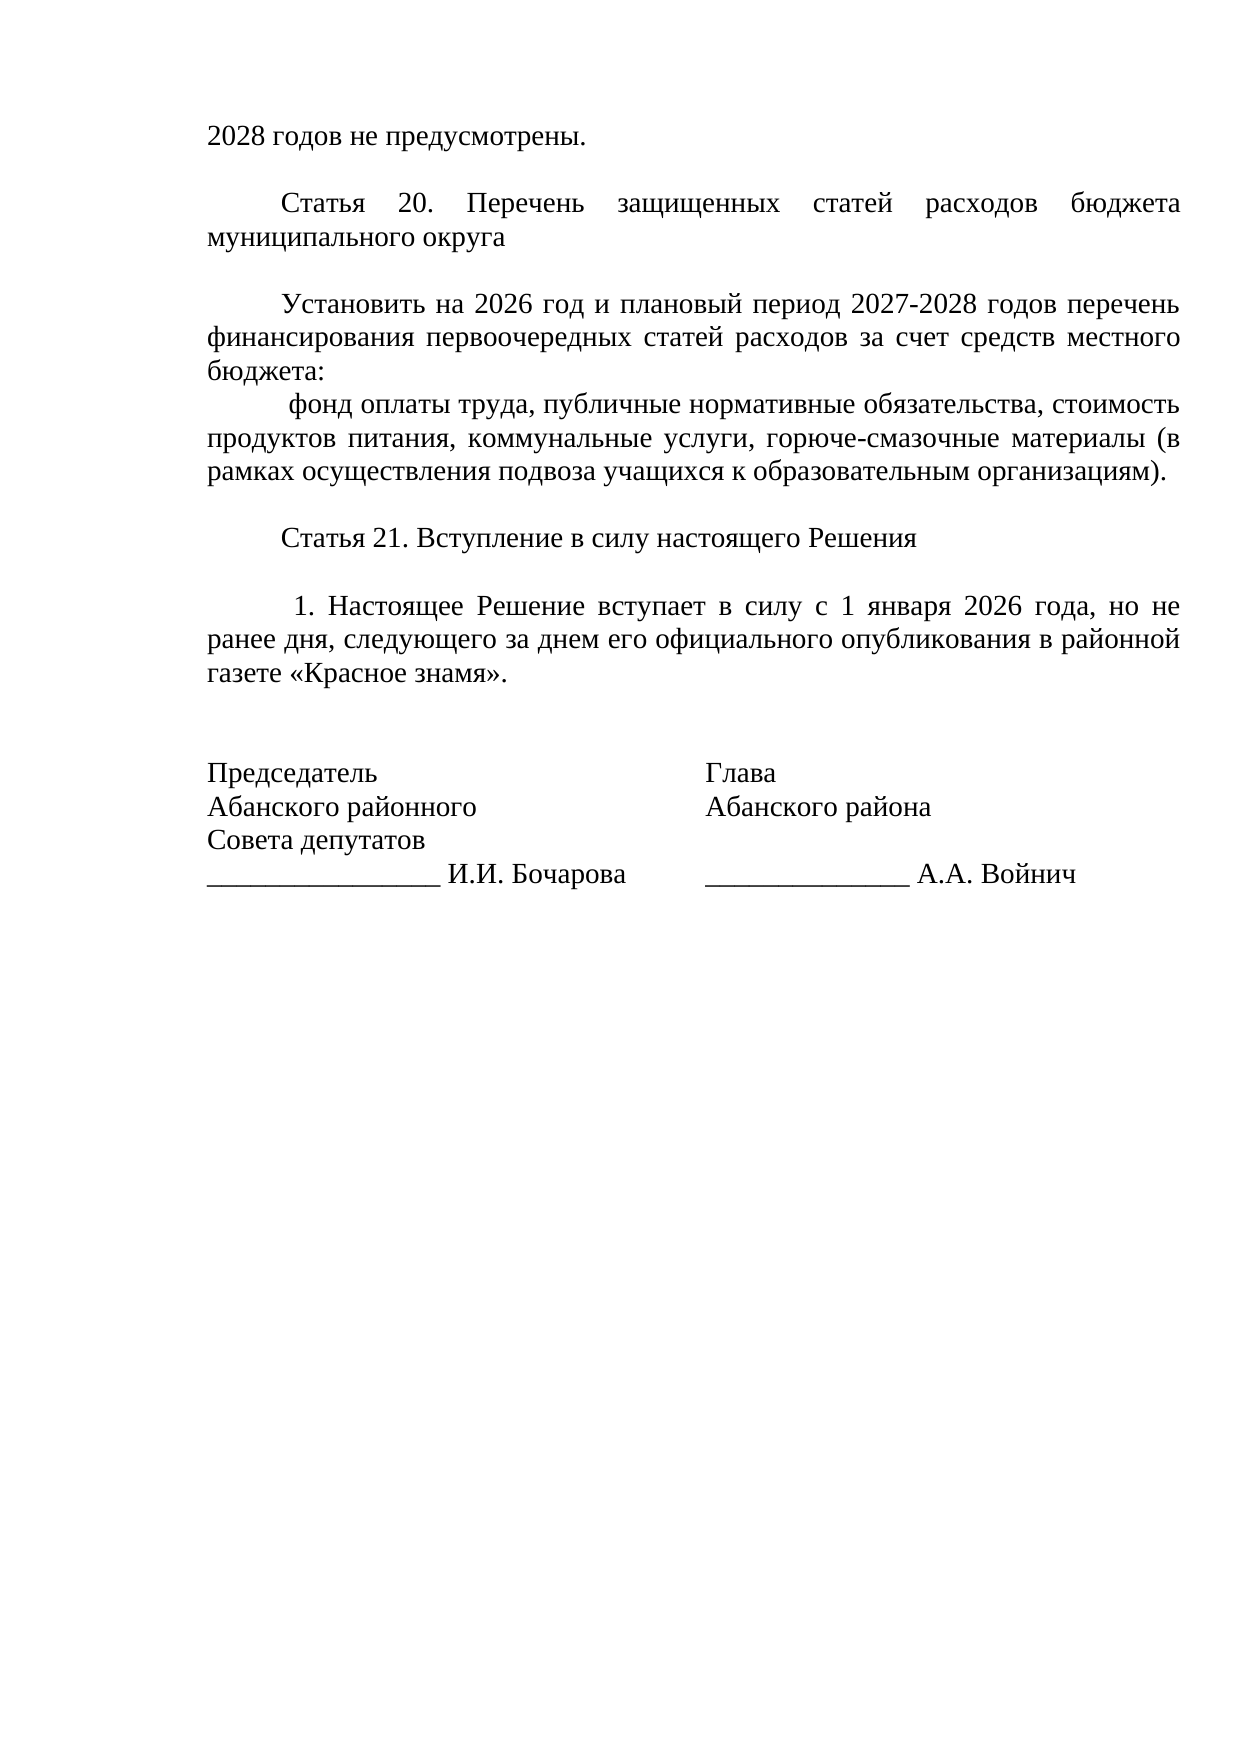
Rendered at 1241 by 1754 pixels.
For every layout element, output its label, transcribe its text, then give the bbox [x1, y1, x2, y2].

text Статья 21. Вступление в силу настоящего Решения [207, 521, 1181, 554]
text фонд оплаты труда, публичные нормативные обязательства, стоимость продуктов питания, коммунальные услуги, горюче-смазочные материалы (в рамках осуществления подвоза учащихся к образовательным организациям). [207, 386, 1181, 487]
text Установить на 2026 год и плановый период 2027-2028 годов перечень финансирования первоочередных статей расходов за счет средств местного бюджета: [207, 286, 1181, 386]
table_header Председатель Абанского районного Совета депутатов ________________ И.И. Бочарова [196, 755, 694, 889]
table_header Глава Абанского района ______________ А.А. Войнич [694, 755, 1192, 889]
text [207, 118, 1181, 152]
text Статья 20. Перечень защищенных статей расходов бюджета муниципального округа [207, 185, 1181, 252]
text 1. Настоящее Решение вступает в силу с 1 января 2026 года, но не ранее дня, следующего за днем его официального опубликования в районной газете «Красное знамя». [207, 588, 1181, 688]
